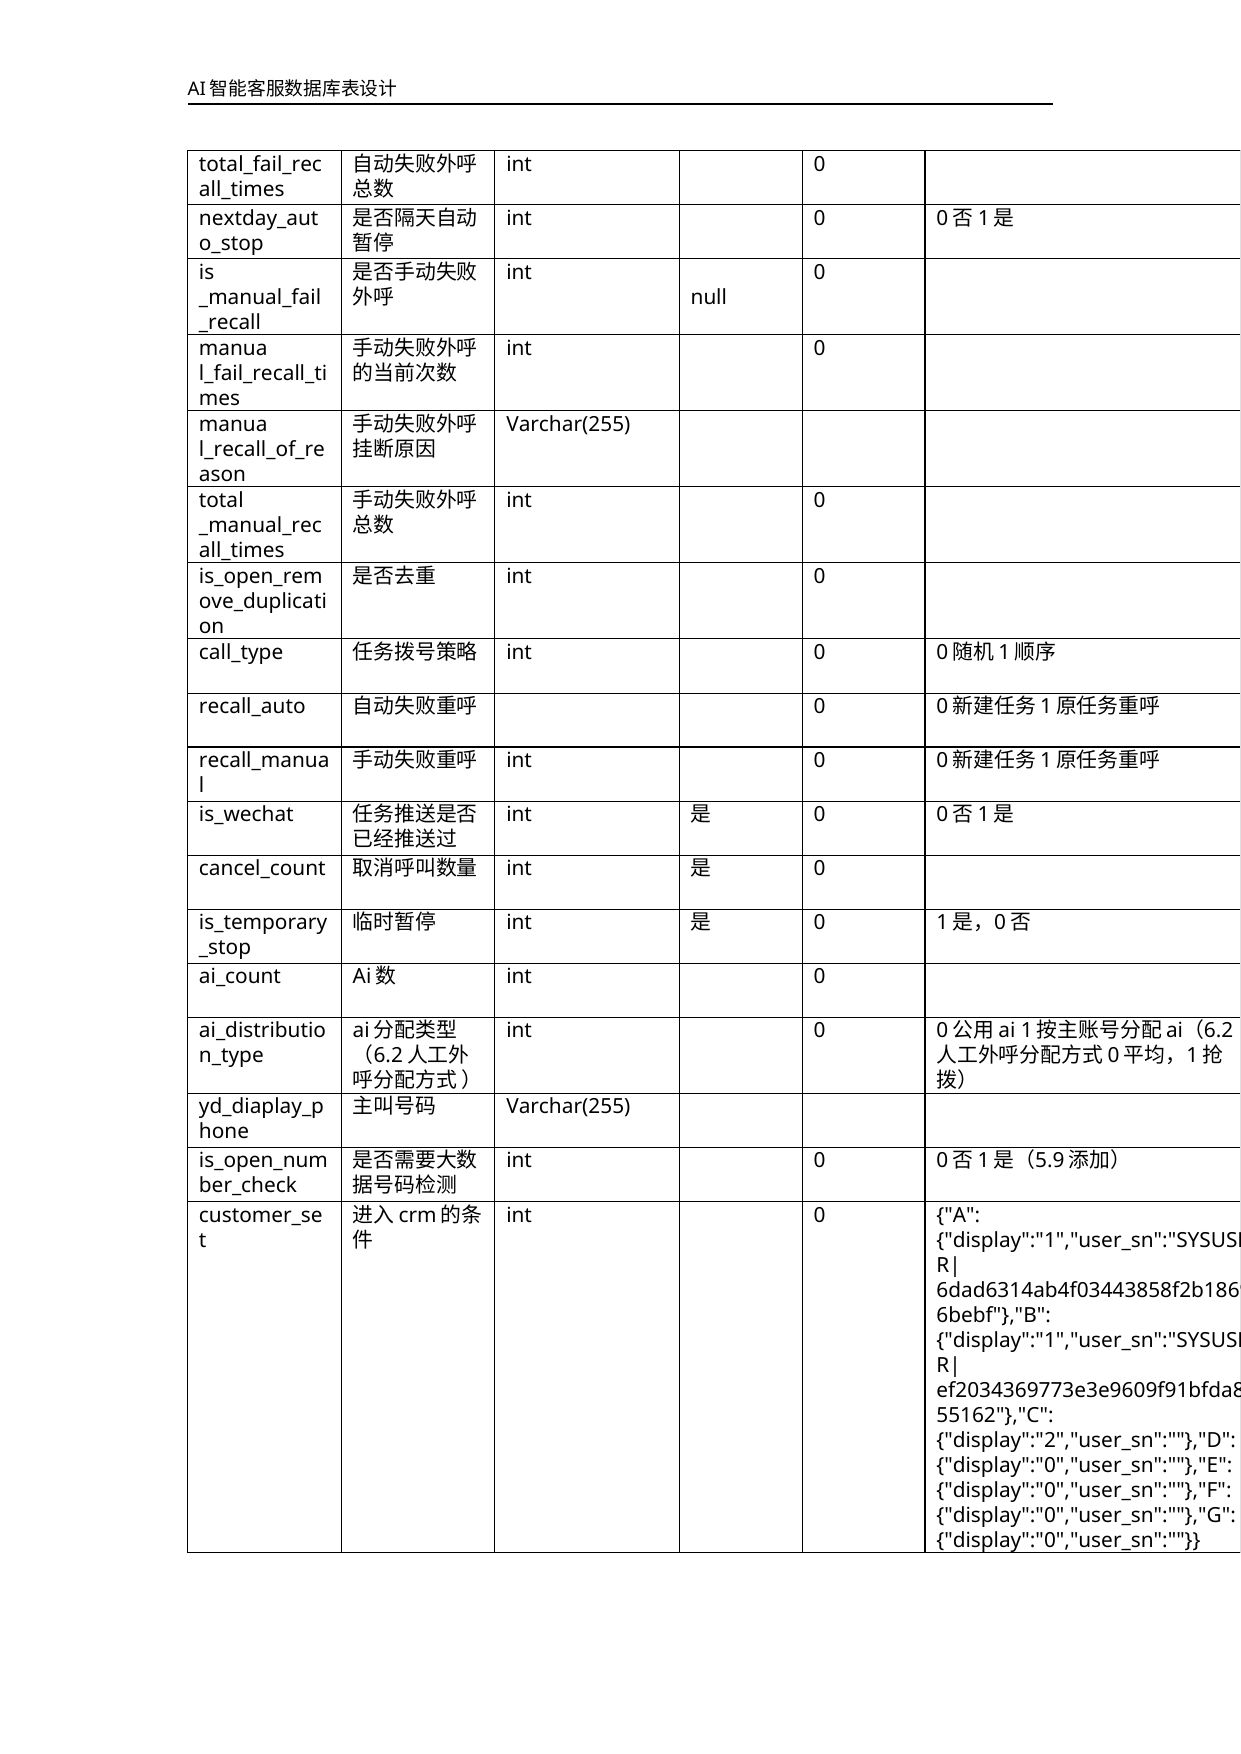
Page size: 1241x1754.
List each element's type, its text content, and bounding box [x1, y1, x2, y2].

table_cell is_temporary_stop [188, 910, 341, 963]
table_cell 0 [803, 487, 924, 562]
table_cell null [680, 259, 802, 334]
table_cell 0 [803, 694, 924, 746]
table_cell [926, 259, 1240, 334]
table_cell cancel_count [188, 856, 341, 909]
table_cell int [495, 748, 679, 801]
table_cell [926, 1094, 1240, 1147]
table_cell Varchar(255) [495, 411, 679, 486]
table_cell total_manual_recall_times [188, 487, 341, 562]
table_cell nextday_auto_stop [188, 205, 341, 258]
table_cell ai_distribution_type [188, 1018, 341, 1093]
table_cell 自动失败重呼 [342, 694, 494, 746]
table_cell 主叫号码 [342, 1094, 494, 1147]
table_cell int [495, 335, 679, 410]
table_cell 0 [803, 335, 924, 410]
table_cell [926, 964, 1240, 1017]
table_cell int [495, 964, 679, 1017]
table_cell [680, 151, 802, 204]
table_cell int [495, 639, 679, 692]
table_cell 是 [680, 856, 802, 909]
table_cell ai_count [188, 964, 341, 1017]
table_cell int [495, 1018, 679, 1093]
table_cell int [495, 856, 679, 909]
table_cell [680, 1148, 802, 1201]
table_cell int [495, 259, 679, 334]
table_cell manual_recall_of_reason [188, 411, 341, 486]
table_cell [680, 748, 802, 801]
table_cell 任务推送是否已经推送过 [342, 802, 494, 854]
table_cell 0 [803, 1018, 924, 1093]
table_cell [680, 411, 802, 486]
table_cell is_wechat [188, 802, 341, 854]
table_cell customer_set [188, 1202, 341, 1552]
table_cell 0 [803, 802, 924, 854]
table_cell 0随机1顺序 [926, 639, 1240, 692]
table_cell 0 [803, 205, 924, 258]
table_cell yd_diaplay_phone [188, 1094, 341, 1147]
table_cell 0 [803, 1202, 924, 1552]
table_cell [495, 694, 679, 746]
table_cell [803, 1094, 924, 1147]
table_cell int [495, 1202, 679, 1552]
table_cell int [495, 910, 679, 963]
table_cell 0 [803, 964, 924, 1017]
table_cell call_type [188, 639, 341, 692]
table_cell 0新建任务1原任务重呼 [926, 694, 1240, 746]
table_cell is_open_number_check [188, 1148, 341, 1201]
table_cell 手动失败外呼挂断原因 [342, 411, 494, 486]
table_cell 1是，0否 [926, 910, 1240, 963]
table_cell 自动失败外呼总数 [342, 151, 494, 204]
table_cell 0 [803, 856, 924, 909]
table_cell 0公用ai 1按主账号分配ai（6.2人工外呼分配方式 0平均，1抢拨） [926, 1018, 1240, 1093]
table_cell 是 [680, 910, 802, 963]
table_cell 0新建任务1原任务重呼 [926, 748, 1240, 801]
table_cell 是否去重 [342, 563, 494, 638]
table_cell 0 [803, 910, 924, 963]
table_cell 0否1是 [926, 802, 1240, 854]
table_cell [680, 964, 802, 1017]
table_cell Ai数 [342, 964, 494, 1017]
table_cell 0 [803, 748, 924, 801]
table_cell 是否手动失败外呼 [342, 259, 494, 334]
table_cell [680, 1202, 802, 1552]
table_cell int [495, 205, 679, 258]
table_cell [926, 487, 1240, 562]
table_cell [926, 856, 1240, 909]
table_cell 0 [803, 563, 924, 638]
table_cell int [495, 487, 679, 562]
table_cell {"A":{"display":"1","user_sn":"SYSUSER|6dad6314ab4f03443858f2b18696bebf"},"B":{"display":"1","user_sn":"SYSUSER|ef2034369773e3e9609f91bfda855162"},"C":{"display":"2","user_sn":""},"D":{"display":"0","user_sn":""},"E":{"display":"0","user_sn":""},"F":{"display":"0","user_sn":""},"G":{"display":"0","user_sn":""}} [926, 1202, 1240, 1552]
table_cell total_fail_recall_times [188, 151, 341, 204]
table_cell 手动失败重呼 [342, 748, 494, 801]
table_cell [926, 563, 1240, 638]
table_cell [680, 1094, 802, 1147]
table_cell ai分配类型（6.2人工外呼分配方式 ） [342, 1018, 494, 1093]
table_cell [926, 411, 1240, 486]
table_cell 0否1是（5.9添加） [926, 1148, 1240, 1201]
table_cell Varchar(255) [495, 1094, 679, 1147]
table_cell 是 [680, 802, 802, 854]
table_cell [680, 639, 802, 692]
table_cell [926, 335, 1240, 410]
table_cell [680, 487, 802, 562]
table_cell 0 [803, 259, 924, 334]
table_cell [680, 694, 802, 746]
table_cell recall_auto [188, 694, 341, 746]
table_cell 0否 1是 [926, 205, 1240, 258]
table_cell 取消呼叫数量 [342, 856, 494, 909]
table_cell [680, 205, 802, 258]
table_cell 0 [803, 151, 924, 204]
table_cell manual_fail_recall_times [188, 335, 341, 410]
table_cell int [495, 151, 679, 204]
table_cell 临时暂停 [342, 910, 494, 963]
table_cell [680, 1018, 802, 1093]
table_cell recall_manual [188, 748, 341, 801]
table_cell [680, 563, 802, 638]
table_cell [680, 335, 802, 410]
table_cell 进入crm的条件 [342, 1202, 494, 1552]
table_cell 手动失败外呼的当前次数 [342, 335, 494, 410]
table_cell is_open_remove_duplication [188, 563, 341, 638]
table_cell 是否隔天自动暂停 [342, 205, 494, 258]
table_cell int [495, 1148, 679, 1201]
table_cell 是否需要大数据号码检测 [342, 1148, 494, 1201]
table_cell [926, 151, 1240, 204]
table_cell int [495, 802, 679, 854]
table_cell 0 [803, 1148, 924, 1201]
table_cell [803, 411, 924, 486]
table_cell 手动失败外呼总数 [342, 487, 494, 562]
table_cell 任务拨号策略 [342, 639, 494, 692]
table_cell 0 [803, 639, 924, 692]
table_cell int [495, 563, 679, 638]
table_cell is_manual_fail_recall [188, 259, 341, 334]
